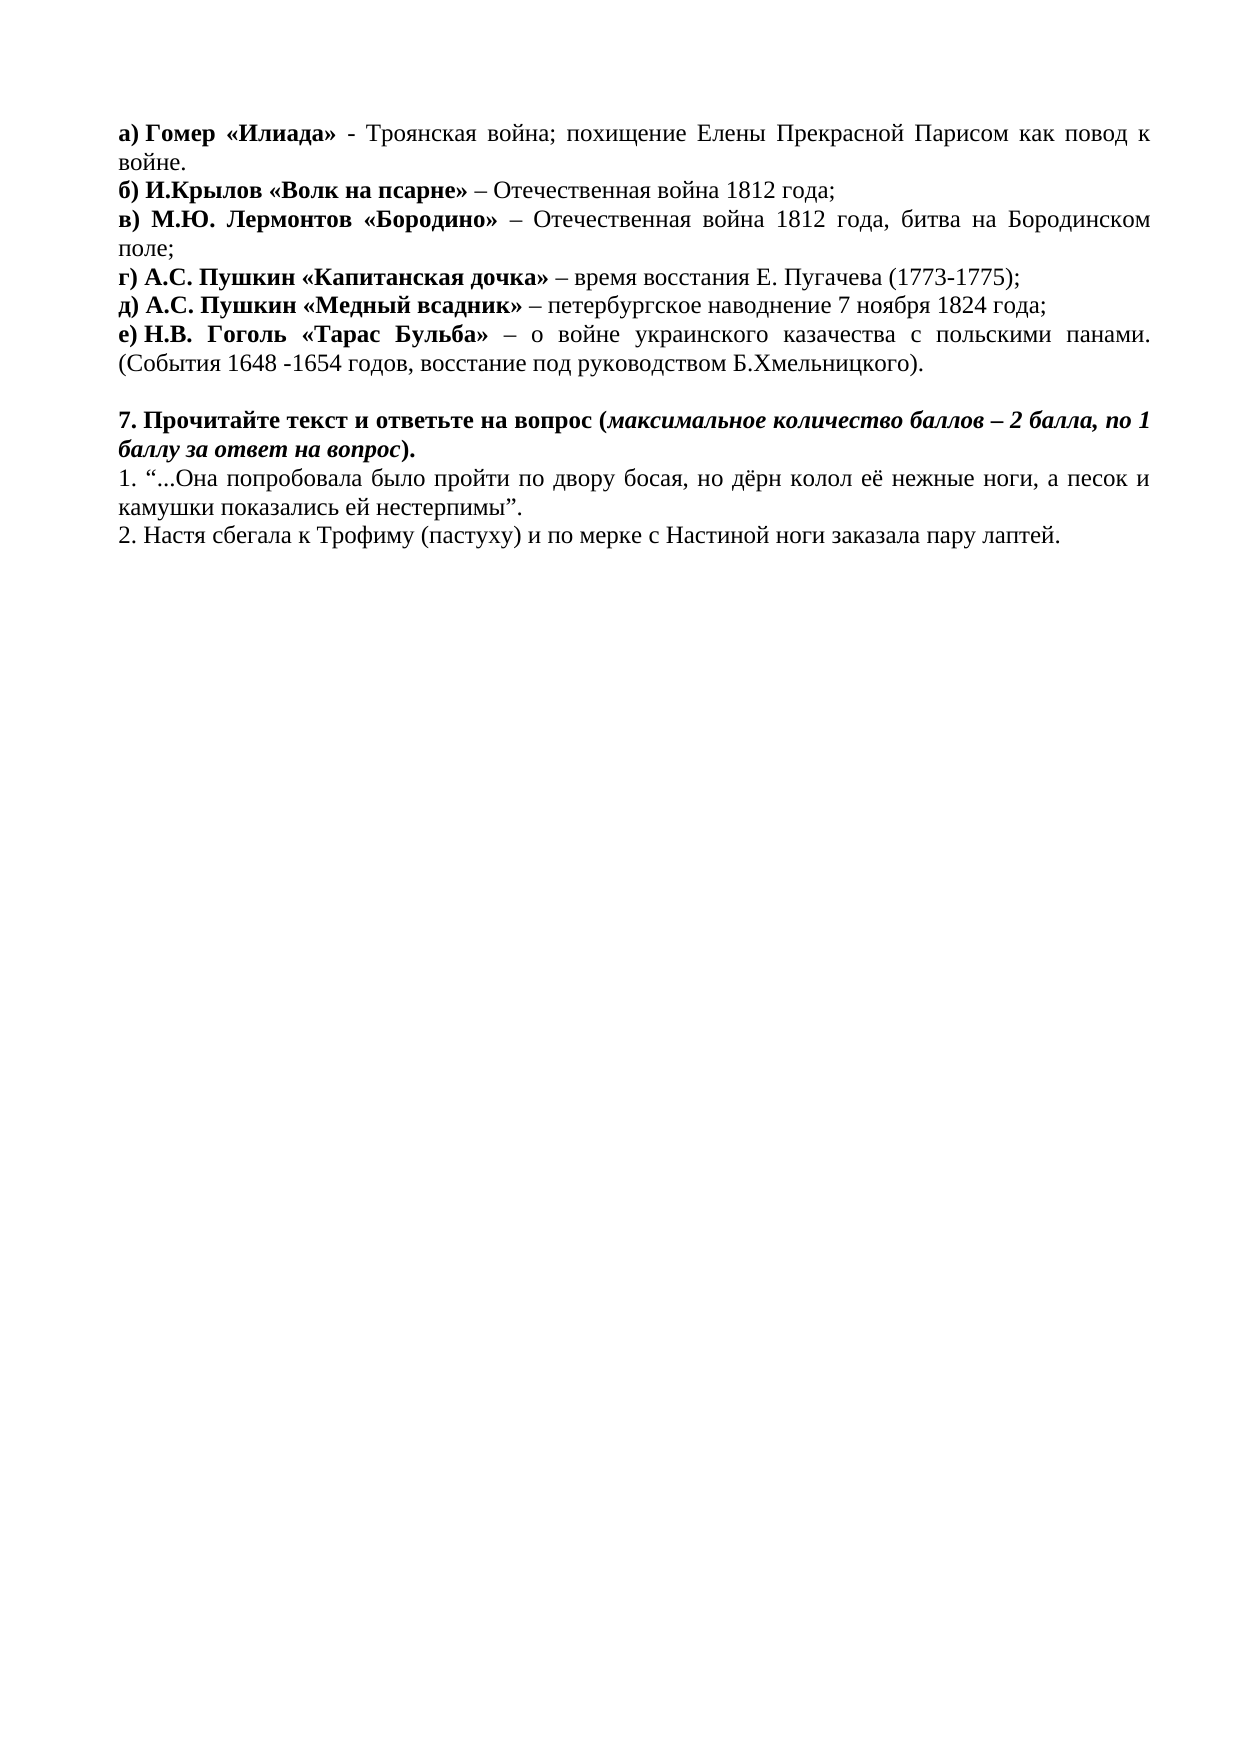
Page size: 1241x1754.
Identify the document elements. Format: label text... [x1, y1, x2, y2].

text д) А.С. Пушкин «Медный всадник» – петербургское наводнение 7 ноября 1824 года; [118, 291, 1152, 319]
text г) А.С. Пушкин «Капитанская дочка» – время восстания Е. Пугачева (1773-1775); [118, 262, 1152, 291]
text 1. “...Она попробовала было пройти по двору босая, но дёрн колол её нежные ноги, а песок и камушки показались ей нестерпимы”. [118, 463, 1152, 521]
text в) М.Ю. Лермонтов «Бородино» – Отечественная война 1812 года, битва на Бородинском поле; [118, 204, 1152, 262]
text 7. Прочитайте текст и ответьте на вопрос (максимальное количество баллов – 2 балла, по 1 баллу за ответ на вопрос). [118, 406, 1152, 463]
text е) Н.В. Гоголь «Тарас Бульба» – о войне украинского казачества с польскими панами. (События 1648 -1654 годов, восстание под руководством Б.Хмельницкого). [118, 319, 1152, 377]
text а) Гомер «Илиада» - Троянская война; похищение Елены Прекрасной Парисом как повод к войне. [118, 118, 1152, 176]
text 2. Настя сбегала к Трофиму (пастуху) и по мерке с Настиной ноги заказала пару лаптей. [118, 521, 1152, 549]
text б) И.Крылов «Волк на псарне» – Отечественная война 1812 года; [118, 176, 1152, 204]
